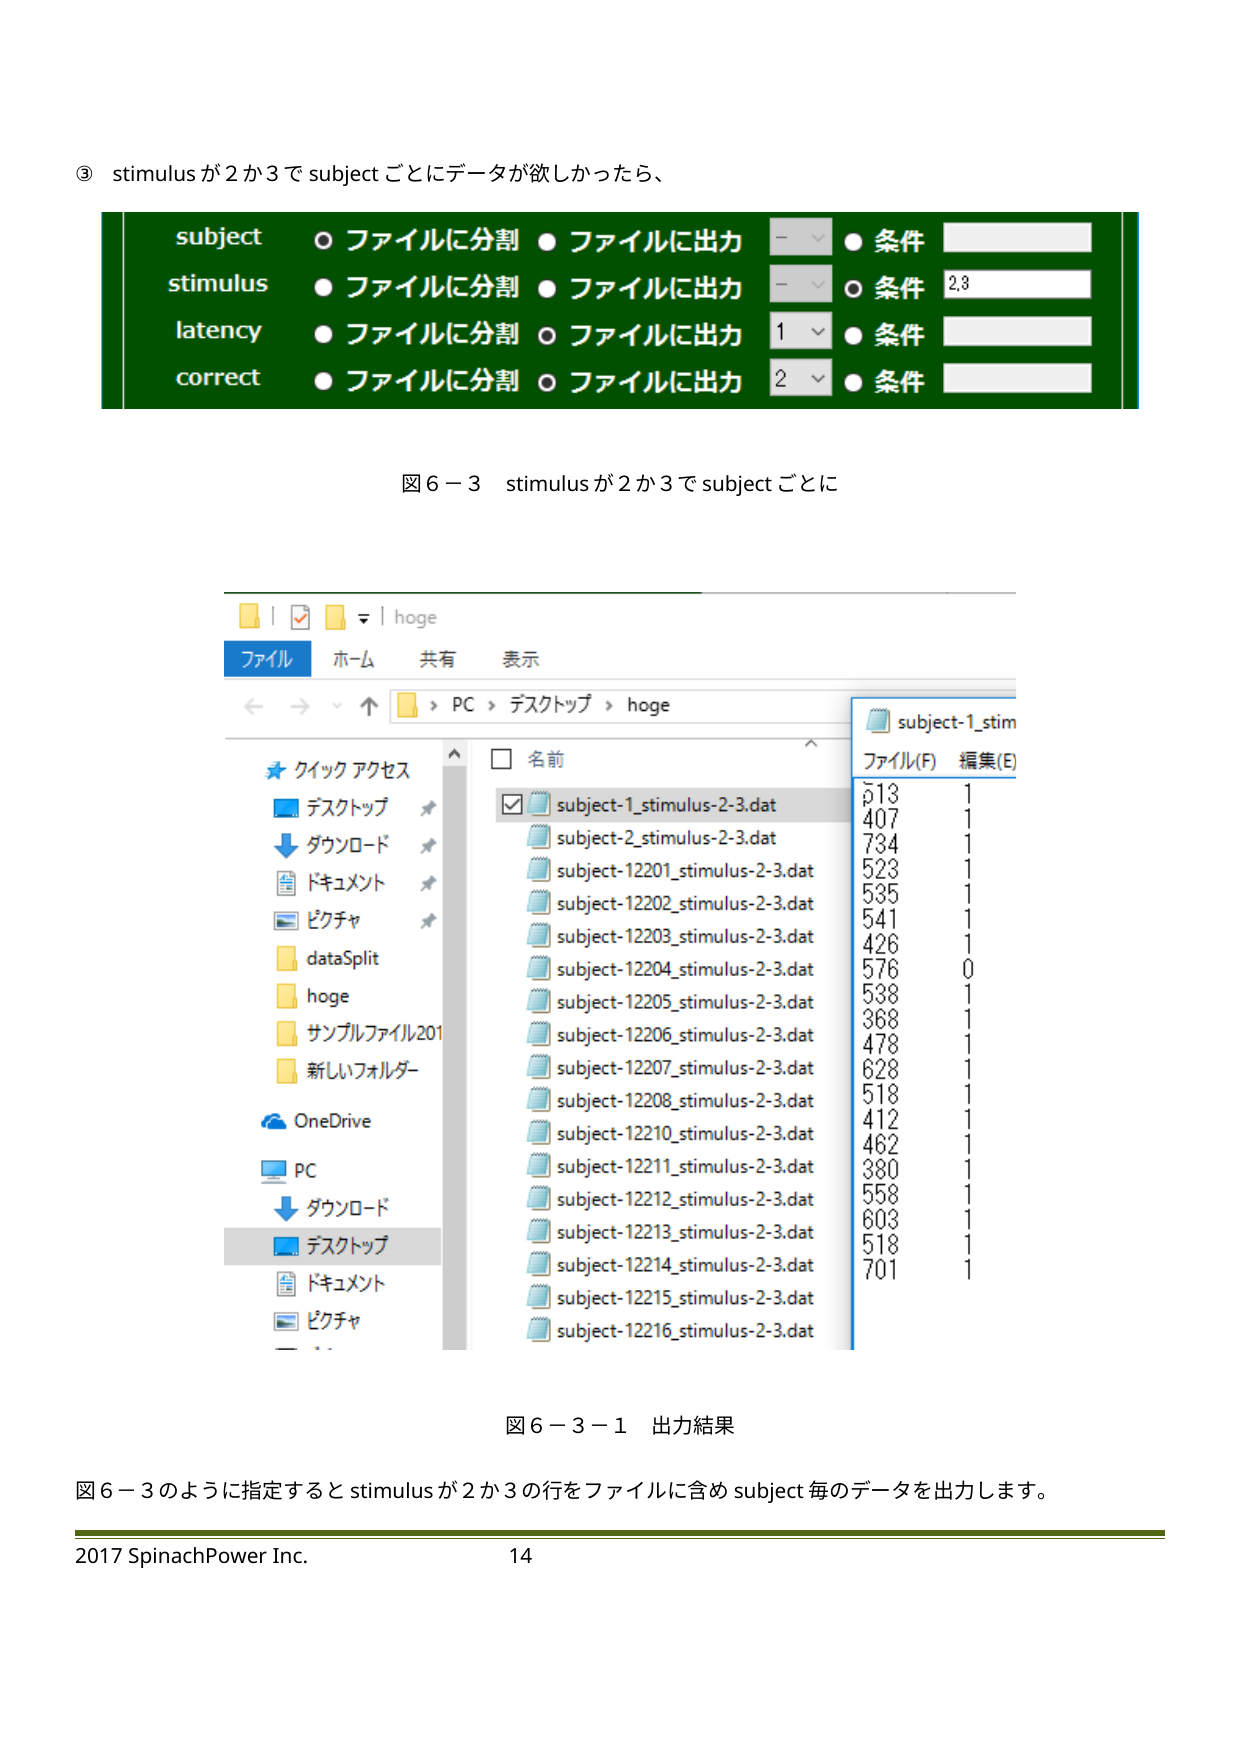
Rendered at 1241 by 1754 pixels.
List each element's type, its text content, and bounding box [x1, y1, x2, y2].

list stimulusが２か３でsubjectごとにデータが欲しかったら、 [75, 154, 1165, 191]
picture [101, 212, 1139, 409]
picture [224, 592, 1017, 1350]
text 図６－３－１ 出力結果 [75, 1406, 1165, 1443]
text 図６－３ stimulusが２か３でsubjectごとに [75, 464, 1165, 501]
text 図６－３のように指定するとstimulusが２か３の行をファイルに含めsubject毎のデータを出力します。 [75, 1470, 1165, 1508]
